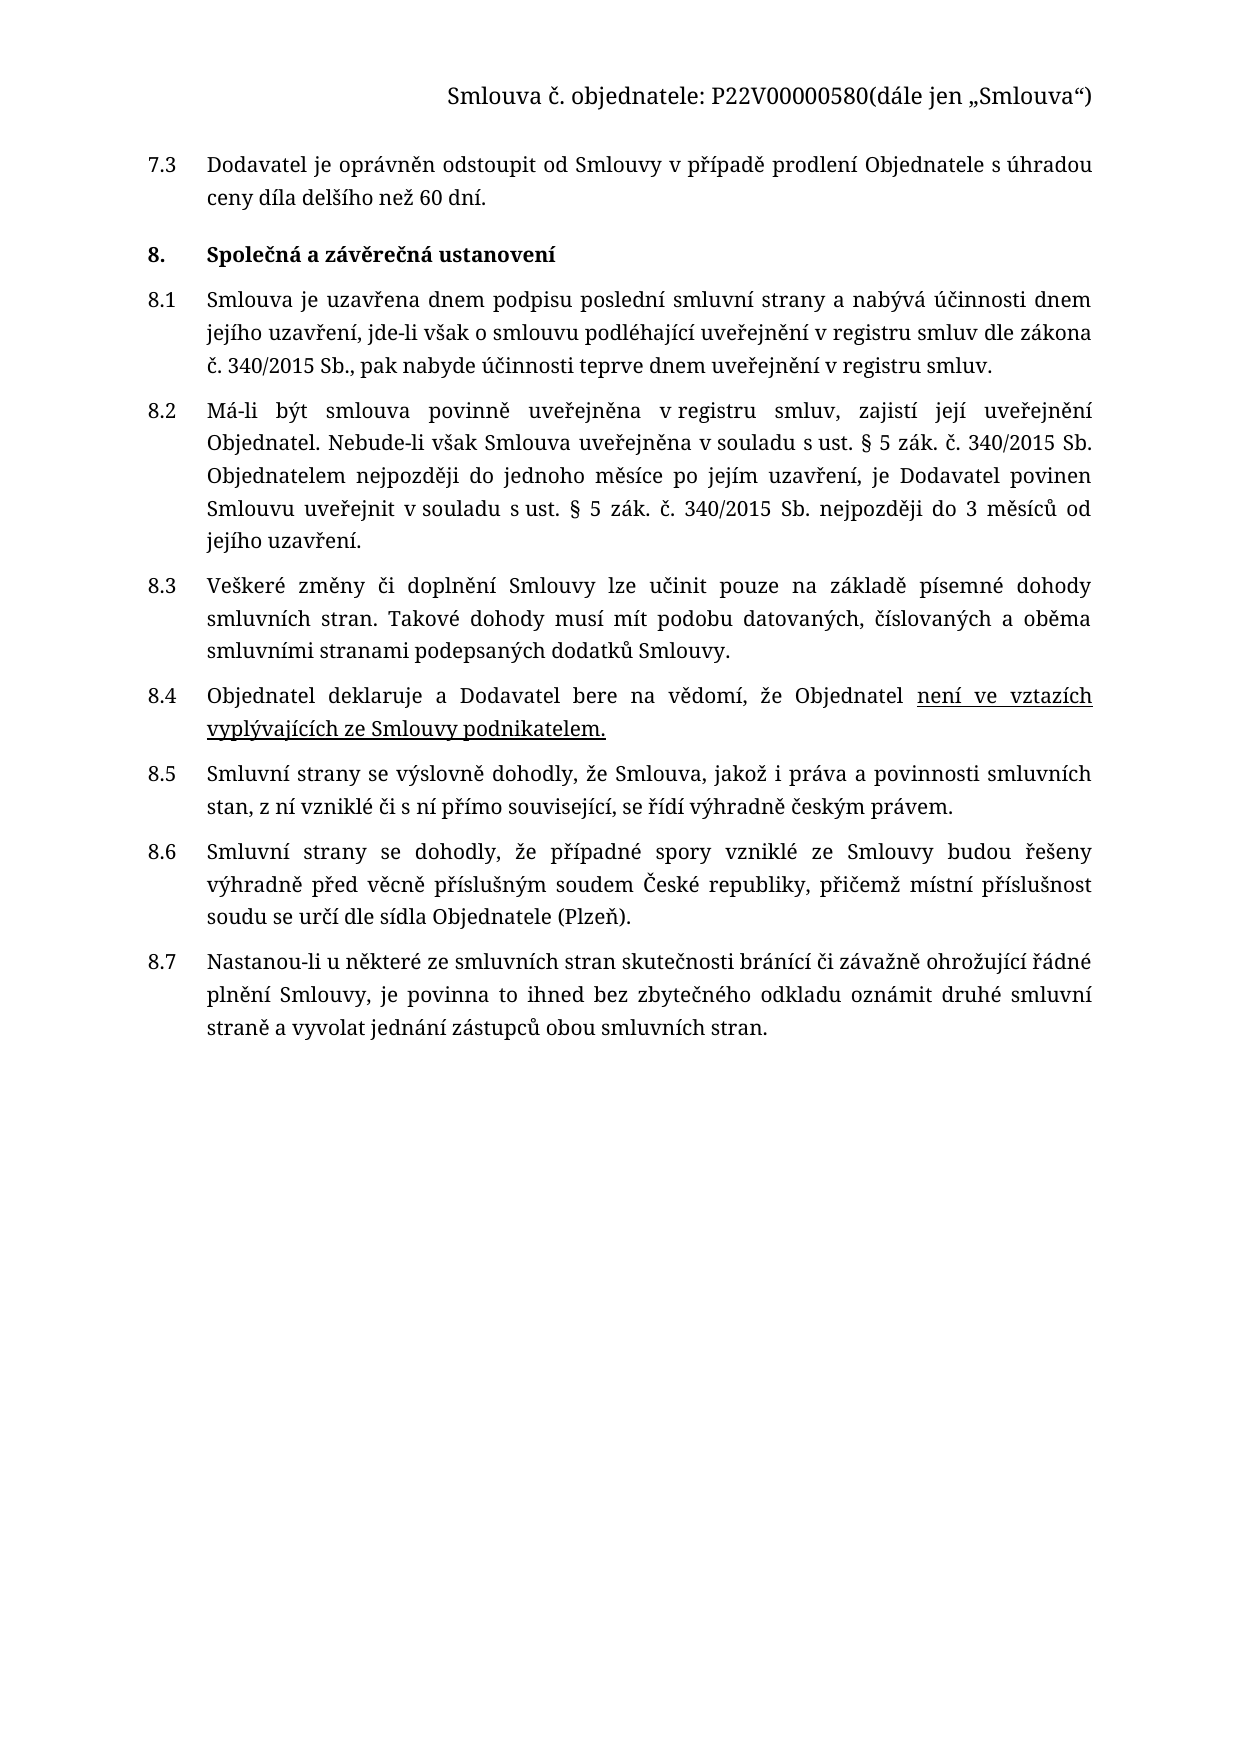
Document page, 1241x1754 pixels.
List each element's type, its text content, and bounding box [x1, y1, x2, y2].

list Smluvní strany se výslovně dohodly, že Smlouva, jakož i práva a povinnosti smluvních stan, z ní vzniklé či s ní přímo související, se řídí výhradně českým právem. [148, 759, 1093, 820]
list Smluvní strany se dohodly, že případné spory vzniklé ze Smlouvy budou řešeny výhradně před věcně příslušným soudem České republiky, přičemž místní příslušnost soudu se určí dle sídla Objednatele (Plzeň). [148, 837, 1093, 931]
list Nastanou-li u některé ze smluvních stran skutečnosti bránící či závažně ohrožující řádné plnění Smlouvy, je povinna to ihned bez zbytečného odkladu oznámit druhé smluvní straně a vyvolat jednání zástupců obou smluvních stran. [148, 947, 1093, 1041]
list Dodavatel je oprávněn odstoupit od Smlouvy v případě prodlení Objednatele s úhradou ceny díla delšího než 60 dní. [148, 150, 1093, 211]
list Veškeré změny či doplnění Smlouvy lze učinit pouze na základě písemné dohody smluvních stran. Takové dohody musí mít podobu datovaných, číslovaných a oběma smluvními stranami podepsaných dodatků Smlouvy. [148, 571, 1093, 665]
list Má-li být smlouva povinně uveřejněna v registru smluv, zajistí její uveřejnění Objednatel. Nebude-li však Smlouva uveřejněna v souladu s ust. § 5 zák. č. 340/2015 Sb. Objednatelem nejpozději do jednoho měsíce po jejím uzavření, je Dodavatel povinen Smlouvu uveřejnit v souladu s ust. § 5 zák. č. 340/2015 Sb. nejpozději do 3 měsíců od jejího uzavření. [148, 396, 1093, 555]
list Smlouva je uzavřena dnem podpisu poslední smluvní strany a nabývá účinnosti dnem jejího uzavření, jde-li však o smlouvu podléhající uveřejnění v registru smluv dle zákona č. 340/2015 Sb., pak nabyde účinnosti teprve dnem uveřejnění v registru smluv. [148, 286, 1093, 379]
list Objednatel deklaruje a Dodavatel bere na vědomí, že Objednatel není ve vztazích vyplývajících ze Smlouvy podnikatelem. [148, 682, 1093, 743]
list Společná a závěrečná ustanovení [148, 240, 1093, 269]
